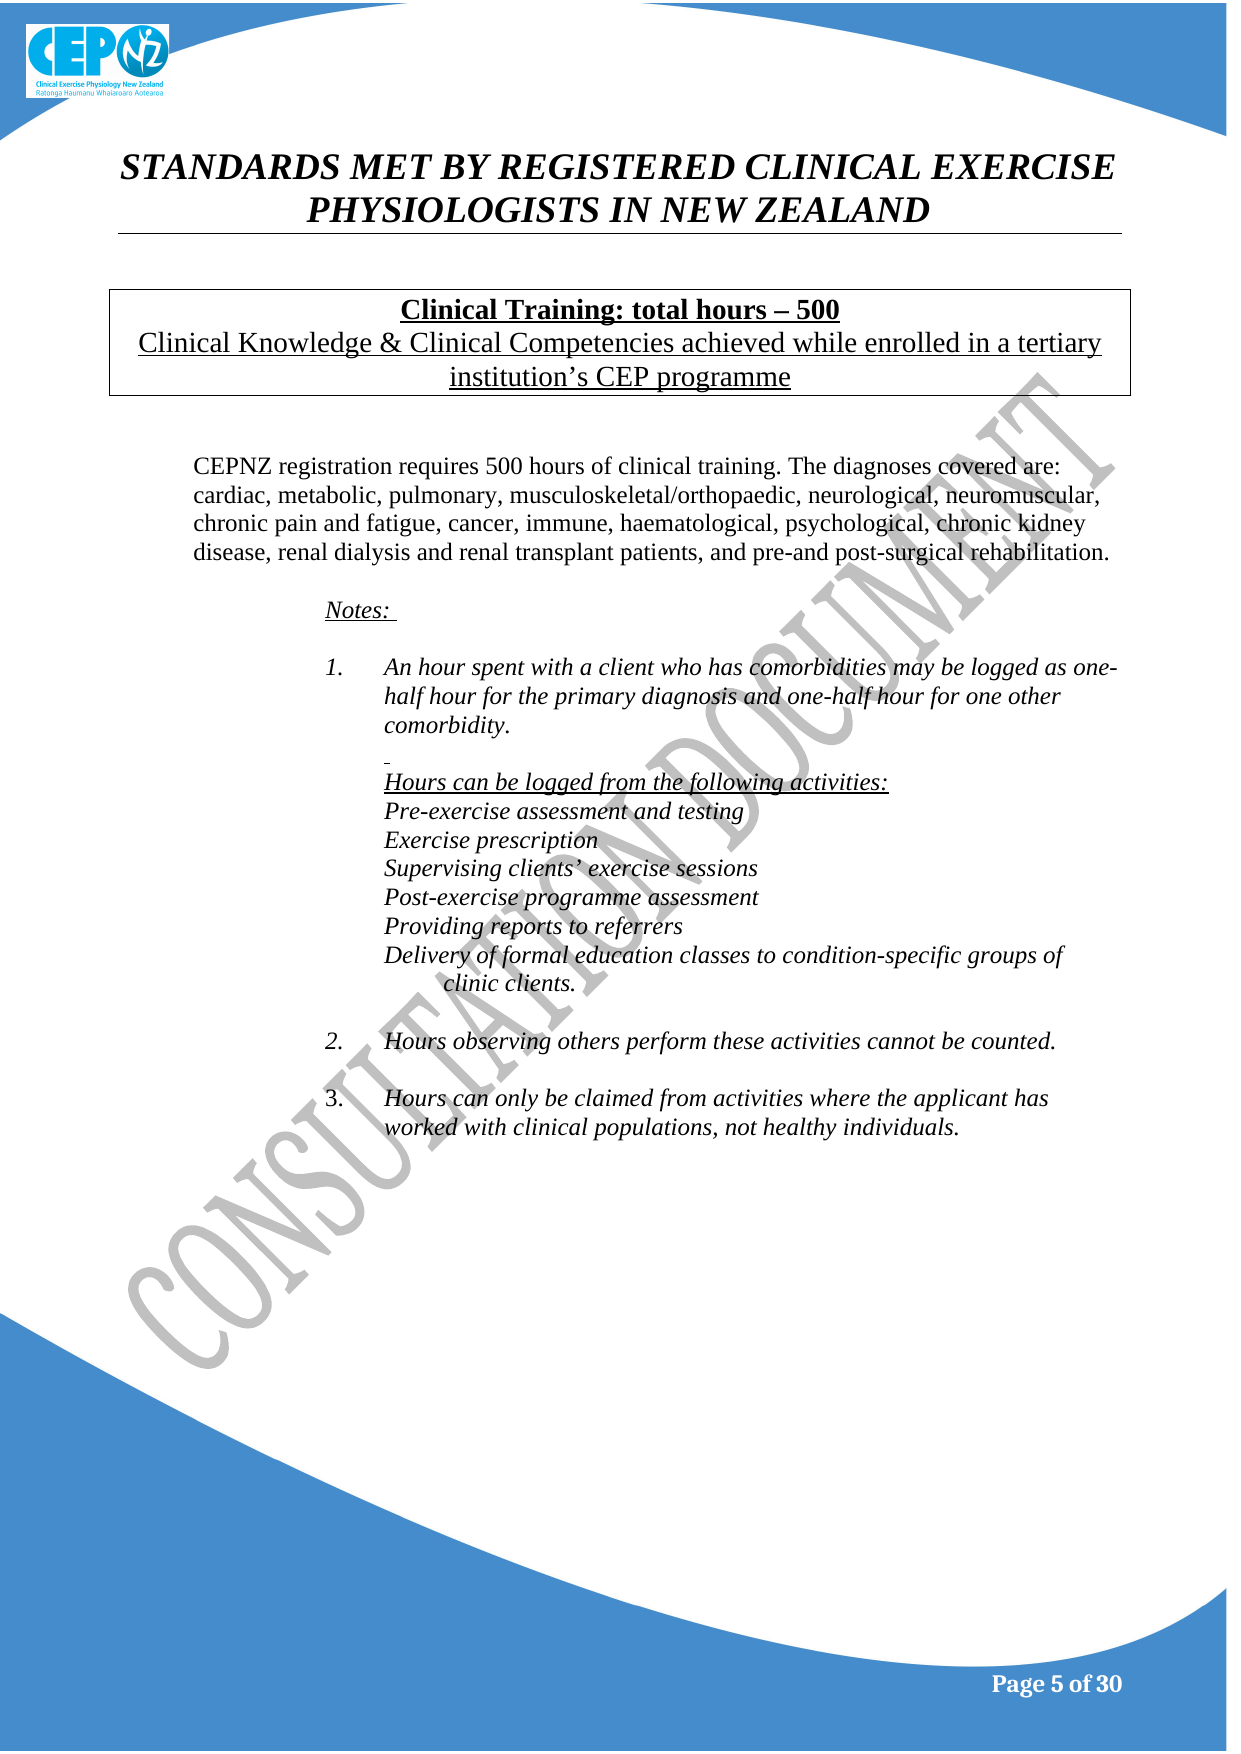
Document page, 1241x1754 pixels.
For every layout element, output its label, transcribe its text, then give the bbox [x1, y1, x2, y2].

list Hours can only be claimed from activities where the applicant has worked with clinical populations, not healthy individuals. [325, 1083, 1122, 1141]
text Clinical Knowledge & Clinical Competencies achieved while enrolled in a tertiary institution’s CEP programme [110, 322, 1130, 395]
list Hours observing others perform these activities cannot be counted. [325, 1026, 1122, 1055]
text CEPNZ registration requires 500 hours of clinical training. The diagnoses covered are: cardiac, metabolic, pulmonary, musculoskeletal/orthopaedic, neurological, neuromuscular, chronic pain and fatigue, cancer, immune, haematological, psychological, chronic kidney disease, renal dialysis and renal transplant patients, and pre-and post-surgical rehabilitation. [193, 451, 1122, 566]
text Notes: [325, 595, 1122, 623]
text Clinical Training: total hours – 500 [110, 290, 1130, 322]
text Post-exercise programme assessment [384, 882, 1122, 911]
text Supervising clients’ exercise sessions [384, 853, 1122, 882]
text Pre-exercise assessment and testing [384, 796, 1122, 825]
picture [0, 3, 1227, 1751]
text Hours can be logged from the following activities: [384, 767, 1122, 796]
text Exercise prescription [384, 825, 1122, 853]
text STANDARDS MET BY REGISTERED CLINICAL EXERCISE PHYSIOLOGISTS IN NEW ZEALAND [118, 144, 1122, 233]
text Providing reports to referrers [384, 911, 1122, 940]
text Delivery of formal education classes to condition-specific groups of clinic clients. [384, 940, 1122, 997]
list An hour spent with a client who has comorbidities may be logged as one-half hour for the primary diagnosis and one-half hour for one other comorbidity. [325, 652, 1122, 738]
